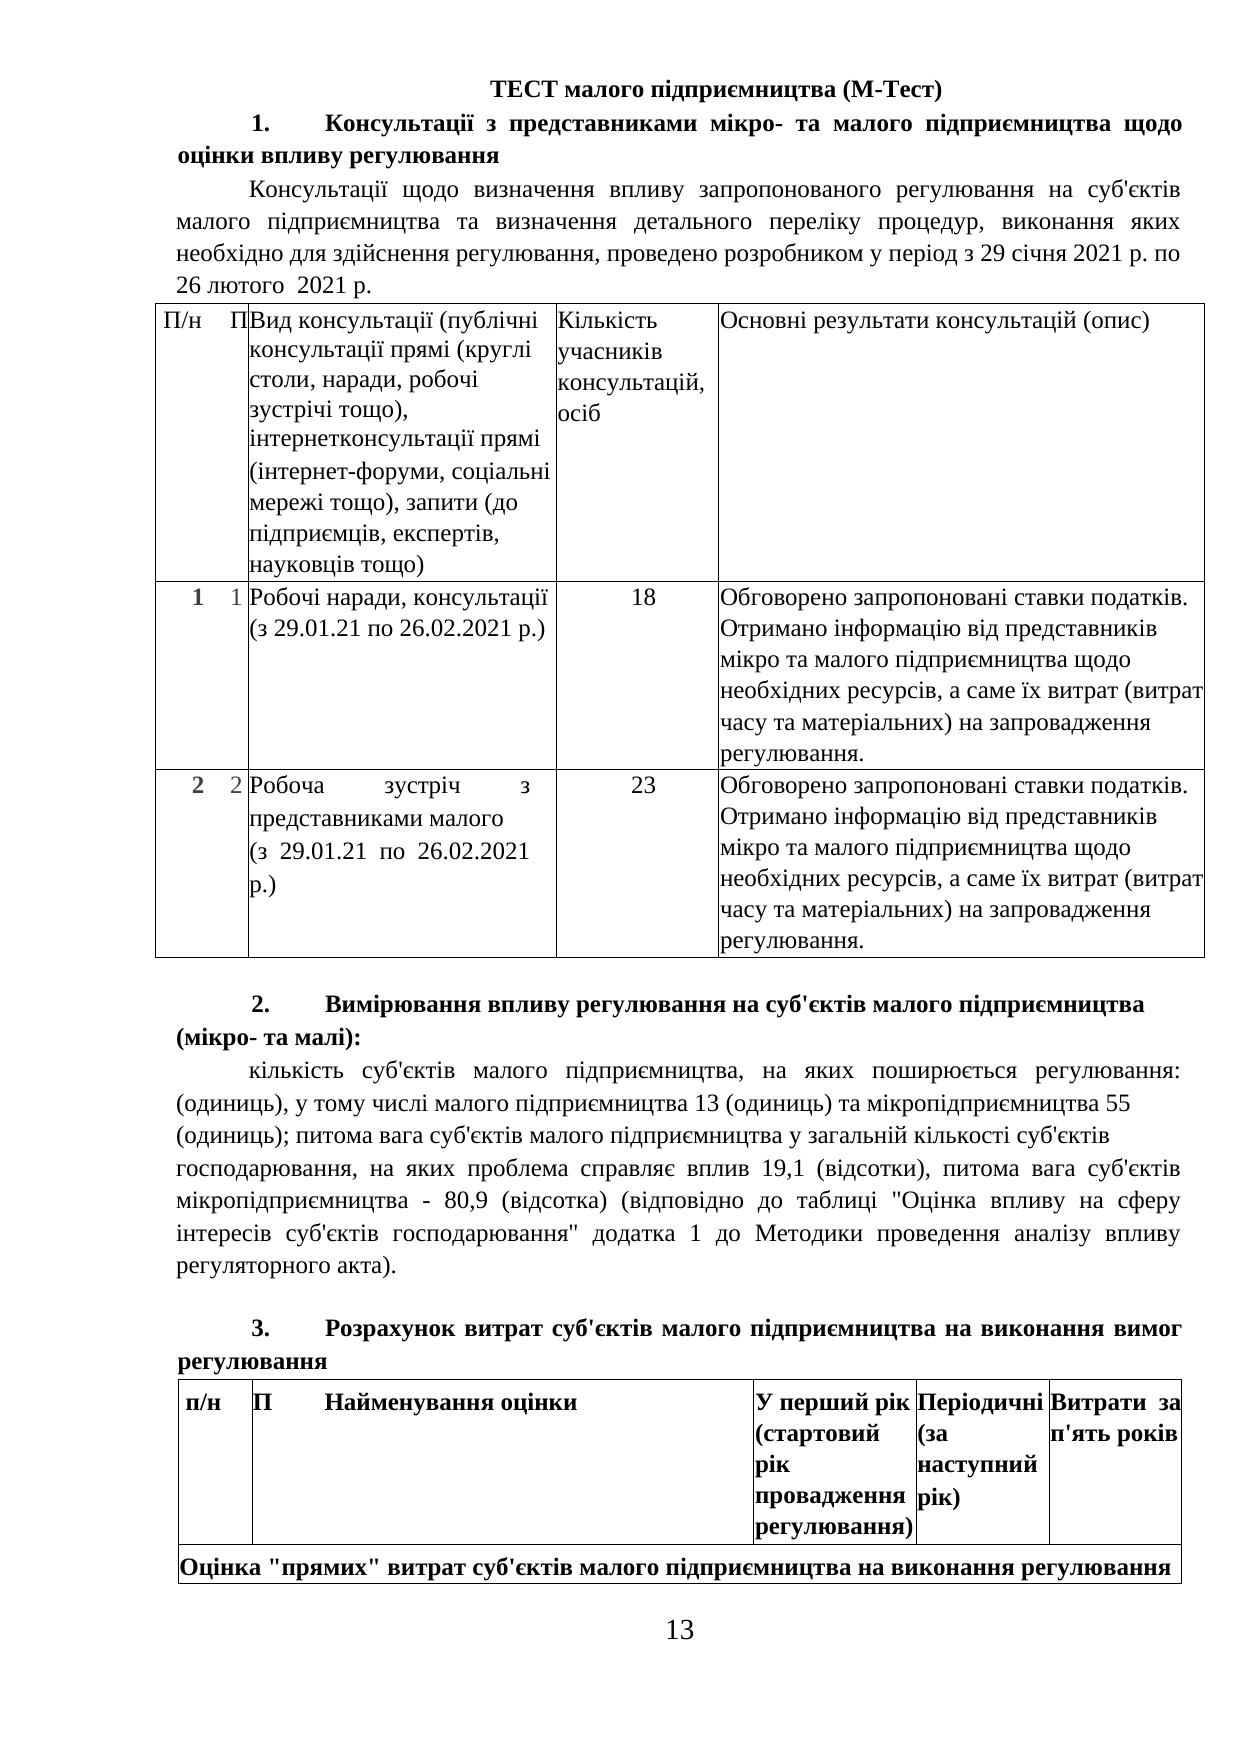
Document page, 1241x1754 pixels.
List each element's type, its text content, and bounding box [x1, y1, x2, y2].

text кількість суб'єктів малого підприємництва, на яких поширюється регулювання: (одиниць), у тому числі малого підприємництва 13 (одиниць) та мікропідприємництва 55 [176, 1056, 1182, 1117]
table_cell 23 [557, 770, 718, 957]
table_header П/н [156, 304, 229, 581]
table_cell Робоча зустріч з представниками малого (з 29.01.21 по 26.02.2021 р.) [249, 770, 556, 957]
text господарювання, на яких проблема справляє вплив 19,1 (відсотки), питома вага суб'єктів мікропідприємництва - 80,9 (відсотка) (відповідно до таблиці "Оцінка впливу на сферу інтересів суб'єктів господарювання" додатка 1 до Методики проведення аналізу впливу регуляторного акта). [176, 1153, 1182, 1278]
table_header Витрати за п'ять років [1050, 1380, 1181, 1544]
text (одиниць); питома вага суб'єктів малого підприємництва у загальній кількості суб'єктів [176, 1121, 1182, 1149]
table_cell Робочі наради, консультації (з 29.01.21 по 26.02.2021 р.) [249, 582, 556, 769]
table_header П Найменування оцінки [253, 1380, 753, 1544]
table_cell Обговорено запропоновані ставки податків. Отримано інформацію від представників мікро та малого підприємництва щодо необхідних ресурсів, а саме їх витрат (витрат часу та матеріальних) на запровадження регулювання. [719, 582, 1204, 769]
text (мікро- та малі): [176, 1022, 1183, 1051]
table_header П [230, 304, 248, 581]
table_header У перший рік (стартовий рік провадження регулювання) [754, 1380, 916, 1544]
table_header Основні результати консультацій (опис) [719, 304, 1204, 581]
table_cell Обговорено запропоновані ставки податків. Отримано інформацію від представників мікро та малого підприємництва щодо необхідних ресурсів, а саме їх витрат (витрат часу та матеріальних) на запровадження регулювання. [719, 770, 1204, 957]
table_header Періодичні (за наступний рік) [917, 1380, 1049, 1544]
table_cell Оцінка "прямих" витрат суб'єктів малого підприємництва на виконання регулювання [179, 1545, 1181, 1583]
table_header п/н [179, 1380, 252, 1544]
table_cell 2 [156, 770, 229, 957]
list Консультації з представниками мікро- та малого підприємництва щодо оцінки впливу регулювання [177, 108, 1183, 169]
table_cell 18 [557, 582, 718, 769]
table_cell 1 [230, 582, 248, 769]
subtitle ТЕСТ малого підприємництва (М-Тест) [249, 74, 1183, 103]
text Консультації щодо визначення впливу запропонованого регулювання на суб'єктів малого підприємництва та визначення детального переліку процедур, виконання яких необхідно для здійснення регулювання, проведено розробником у період з 29 січня 2021 р. по 26 лютого 2021 р. [176, 174, 1182, 299]
list Розрахунок витрат суб'єктів малого підприємництва на виконання вимог регулювання [177, 1313, 1183, 1375]
table_header Вид консультації (публічні консультації прямі (круглі столи, наради, робочі зустрічі тощо), інтернетконсультації прямі (інтернет-форуми, соціальні мережі тощо), запити (до підприємців, експертів, науковців тощо) [249, 304, 556, 581]
table_cell 2 [230, 770, 248, 957]
list Вимірювання впливу регулювання на суб'єктів малого підприємництва [177, 989, 1183, 1017]
table_header Кількість учасників консультацій, осіб [557, 304, 718, 581]
table_cell 1 [156, 582, 229, 769]
